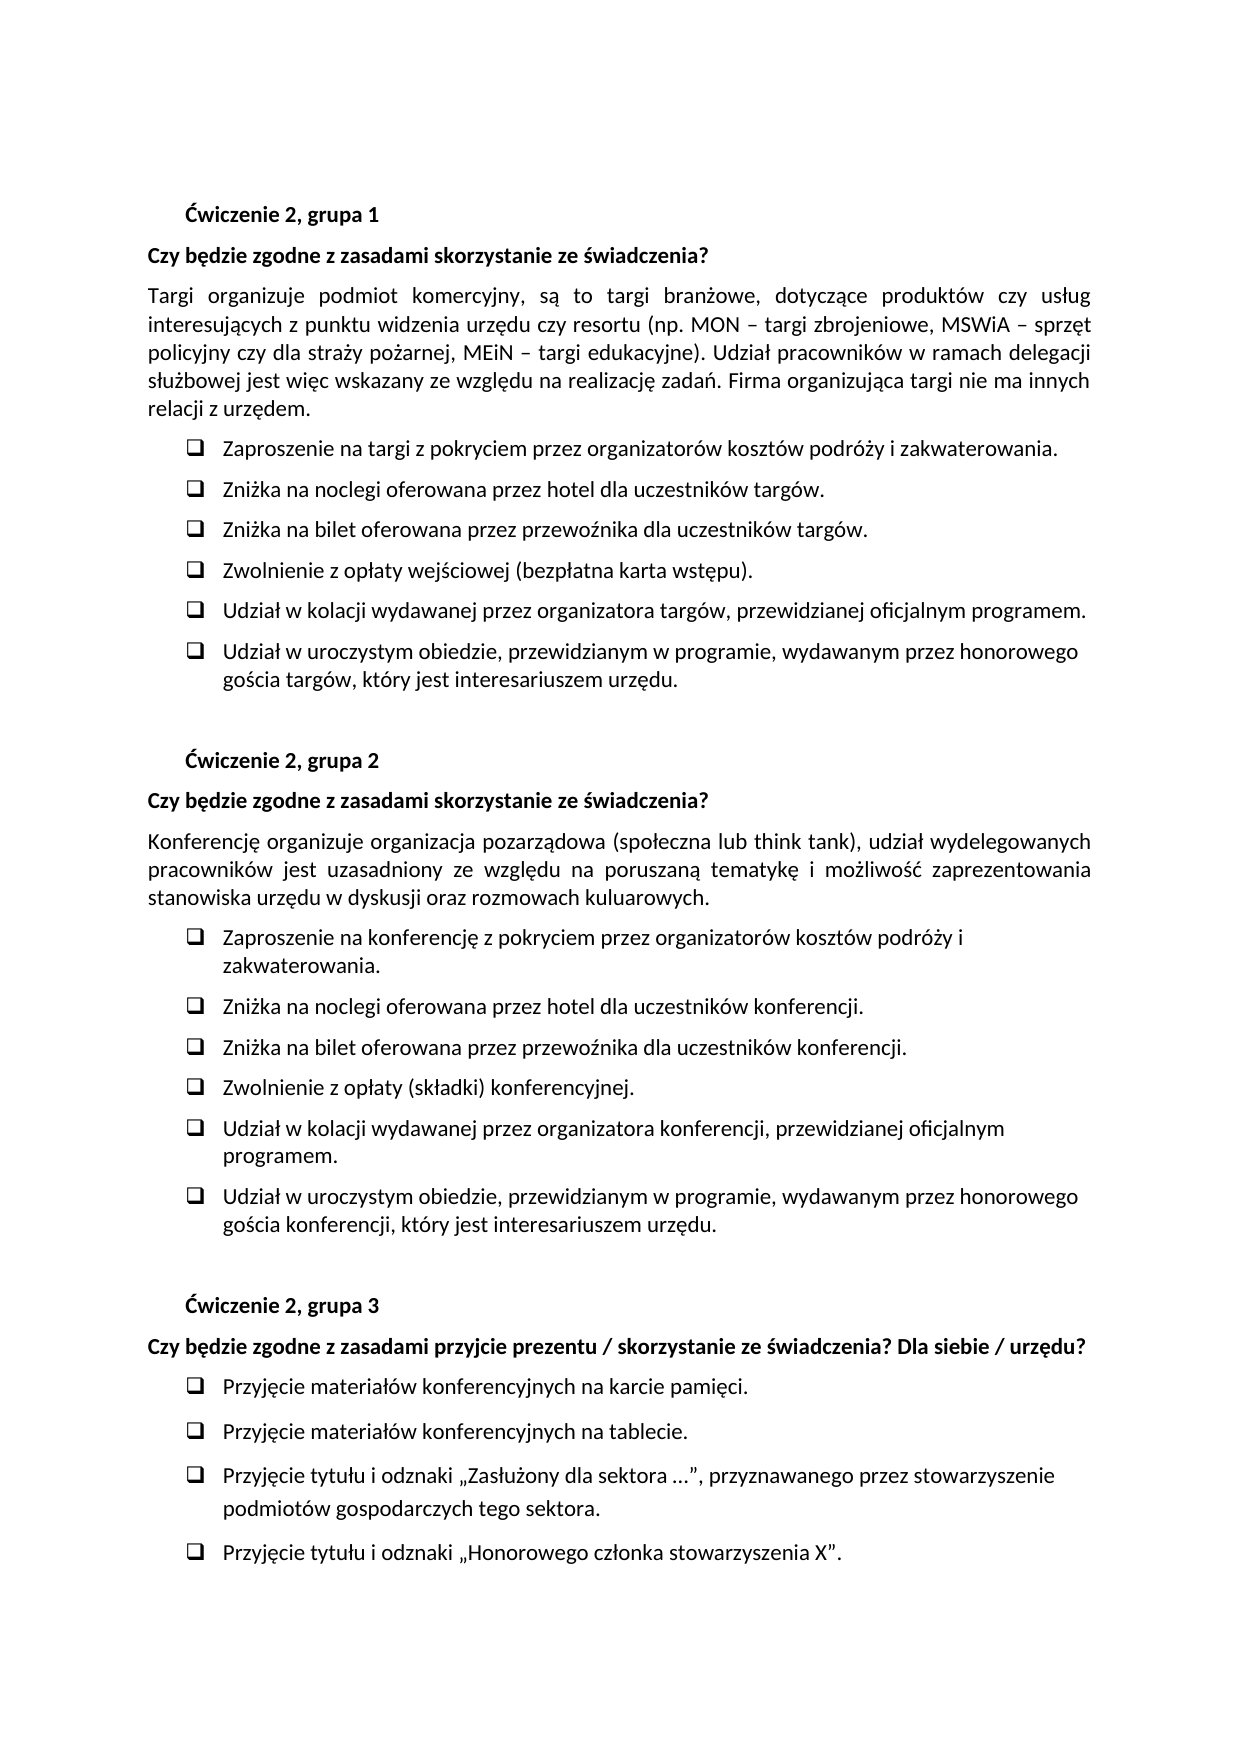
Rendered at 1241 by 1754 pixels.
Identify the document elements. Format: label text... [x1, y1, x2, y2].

list Udział w kolacji wydawanej przez organizatora targów, przewidzianej oficjalnym programem. [185, 596, 1093, 624]
text Ćwiczenie 2, grupa 2 [185, 746, 1093, 774]
list Zniżka na bilet oferowana przez przewoźnika dla uczestników targów. [185, 515, 1093, 543]
text Czy będzie zgodne z zasadami skorzystanie ze świadczenia? [148, 241, 1093, 269]
list Zwolnienie z opłaty (składki) konferencyjnej. [185, 1073, 1093, 1101]
list Udział w uroczystym obiedzie, przewidzianym w programie, wydawanym przez honorowego gościa targów, który jest interesariuszem urzędu. [185, 637, 1093, 693]
list Przyjęcie tytułu i odznaki „Zasłużony dla sektora …”, przyznawanego przez stowarzyszenie podmiotów gospodarczych tego sektora. [185, 1462, 1093, 1522]
list Przyjęcie materiałów konferencyjnych na karcie pamięci. [185, 1372, 1093, 1400]
list Przyjęcie tytułu i odznaki „Honorowego członka stowarzyszenia X”. [185, 1538, 1093, 1567]
list Zniżka na noclegi oferowana przez hotel dla uczestników targów. [185, 475, 1093, 503]
list Przyjęcie materiałów konferencyjnych na tablecie. [185, 1417, 1093, 1445]
list Zwolnienie z opłaty wejściowej (bezpłatna karta wstępu). [185, 556, 1093, 584]
list Zaproszenie na konferencję z pokryciem przez organizatorów kosztów podróży i zakwaterowania. [185, 923, 1093, 979]
list Zniżka na noclegi oferowana przez hotel dla uczestników konferencji. [185, 992, 1093, 1020]
list Udział w kolacji wydawanej przez organizatora konferencji, przewidzianej oficjalnym programem. [185, 1114, 1093, 1170]
text Czy będzie zgodne z zasadami skorzystanie ze świadczenia? [148, 786, 1093, 814]
text Targi organizuje podmiot komercyjny, są to targi branżowe, dotyczące produktów czy usług interesujących z punktu widzenia urzędu czy resortu (np. MON – targi zbrojeniowe, MSWiA – sprzęt policyjny czy dla straży pożarnej, MEiN – targi edukacyjne). Udział pracowników w ramach delegacji służbowej jest więc wskazany ze względu na realizację zadań. Firma organizująca targi nie ma innych relacji z urzędem. [148, 282, 1093, 422]
list Udział w uroczystym obiedzie, przewidzianym w programie, wydawanym przez honorowego gościa konferencji, który jest interesariuszem urzędu. [185, 1182, 1093, 1238]
text Ćwiczenie 2, grupa 3 [185, 1291, 1093, 1319]
list Zniżka na bilet oferowana przez przewoźnika dla uczestników konferencji. [185, 1033, 1093, 1061]
list Zaproszenie na targi z pokryciem przez organizatorów kosztów podróży i zakwaterowania. [185, 434, 1093, 462]
text Ćwiczenie 2, grupa 1 [185, 201, 1093, 229]
text Czy będzie zgodne z zasadami przyjcie prezentu / skorzystanie ze świadczenia? Dla siebie / urzędu? [148, 1332, 1093, 1360]
text Konferencję organizuje organizacja pozarządowa (społeczna lub think tank), udział wydelegowanych pracowników jest uzasadniony ze względu na poruszaną tematykę i możliwość zaprezentowania stanowiska urzędu w dyskusji oraz rozmowach kuluarowych. [148, 827, 1093, 911]
